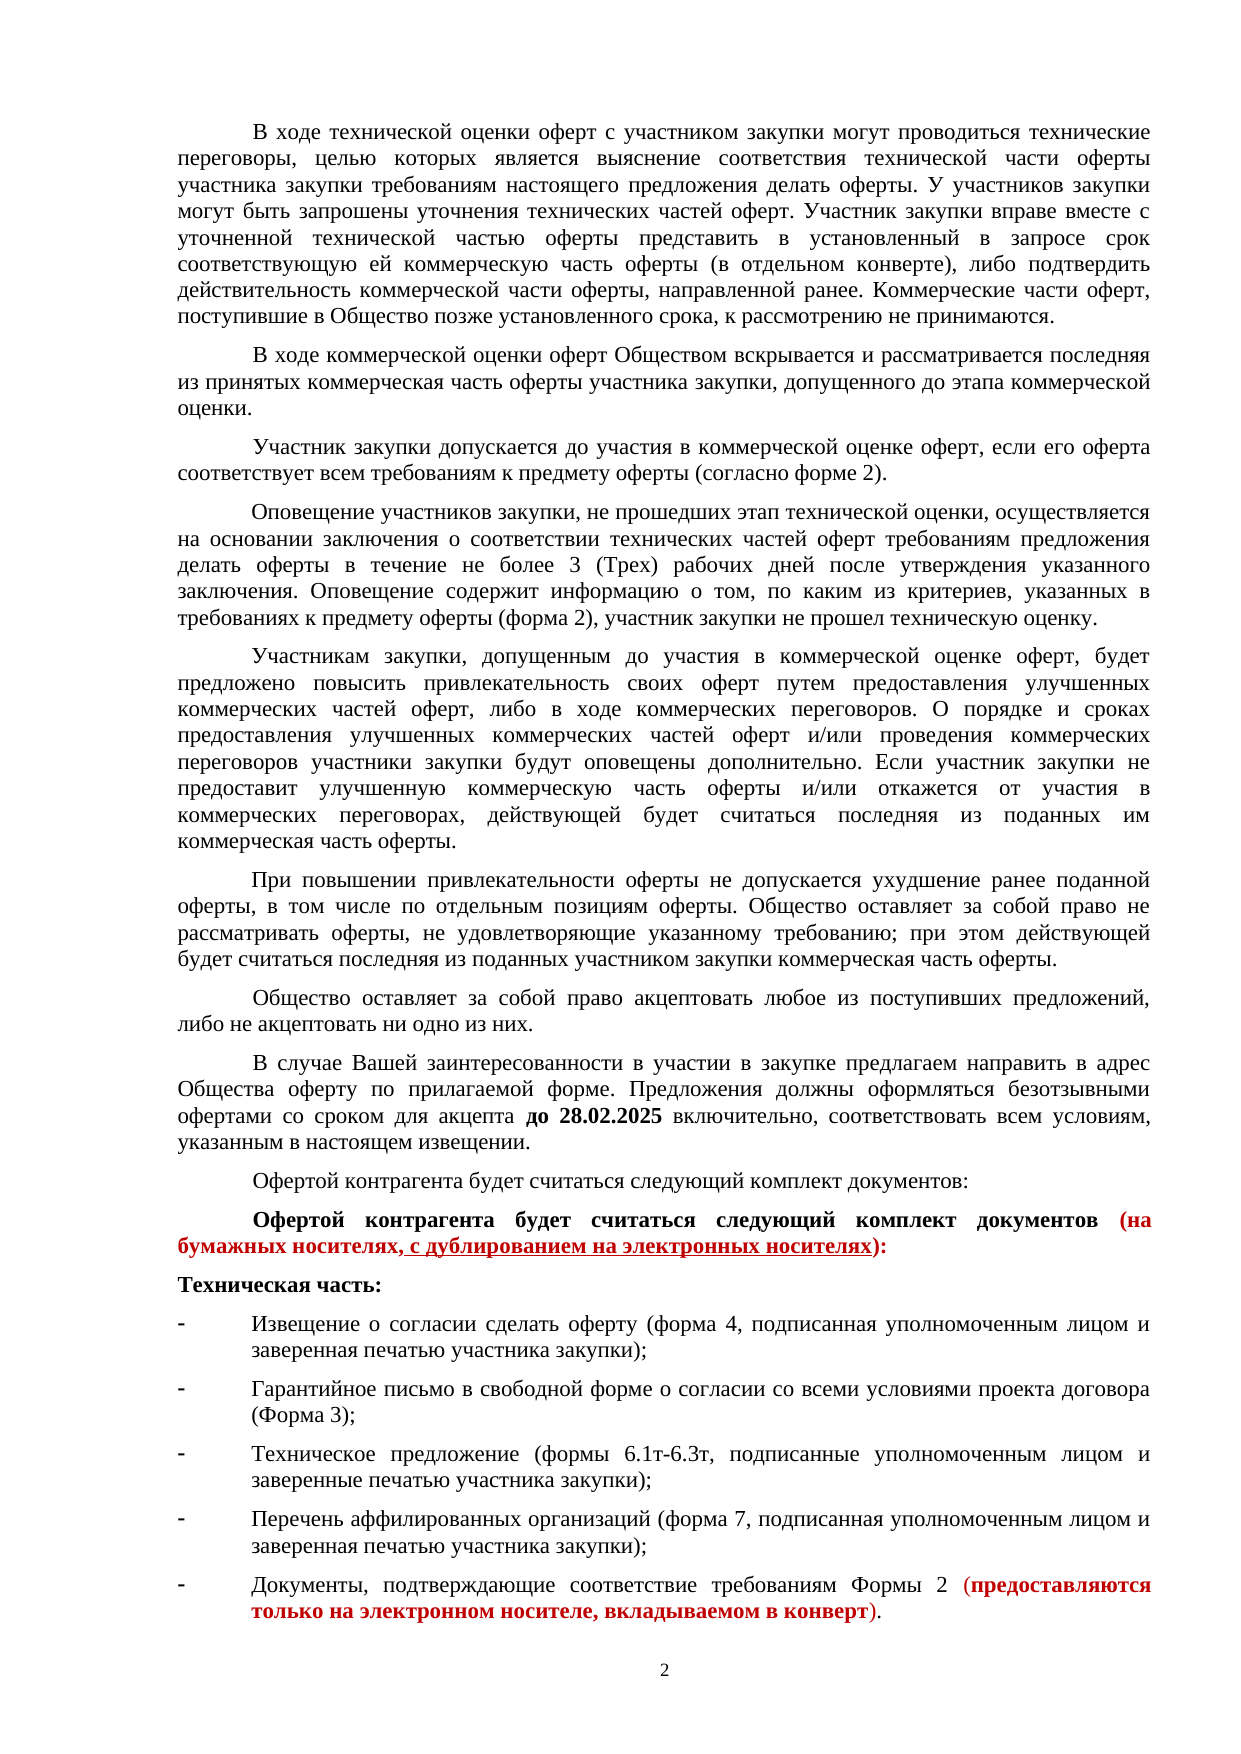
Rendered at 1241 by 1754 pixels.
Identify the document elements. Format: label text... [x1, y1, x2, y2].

list Извещение о согласии сделать оферту (форма 4, подписанная уполномоченным лицом и заверенная печатью участника закупки); [177, 1310, 1152, 1362]
list Перечень аффилированных организаций (форма 7, подписанная уполномоченным лицом и заверенная печатью участника закупки); [177, 1505, 1152, 1558]
text Техническая часть: [177, 1271, 1152, 1297]
text В ходе технической оценки оферт с участником закупки могут проводиться технические переговоры, целью которых является выяснение соответствия технической части оферты участника закупки требованиям настоящего предложения делать оферты. У участников закупки могут быть запрошены уточнения технических частей оферт. Участник закупки вправе вместе с уточненной технической частью оферты представить в установленный в запросе срок соответствующую ей коммерческую часть оферты (в отдельном конверте), либо подтвердить действительность коммерческой части оферты, направленной ранее. Коммерческие части оферт, поступившие в Общество позже установленного срока, к рассмотрению не принимаются. [177, 118, 1152, 329]
list При повышении привлекательности оферты не допускается ухудшение ранее поданной оферты, в том числе по отдельным позициям оферты. Общество оставляет за собой право не рассматривать оферты, не удовлетворяющие указанному требованию; при этом действующей будет считаться последняя из поданных участником закупки коммерческая часть оферты. [177, 866, 1152, 971]
text Участник закупки допускается до участия в коммерческой оценке оферт, если его оферта соответствует всем требованиям к предмету оферты (согласно форме 2). [177, 433, 1152, 486]
list Техническое предложение (формы 6.1т-6.3т, подписанные уполномоченным лицом и заверенные печатью участника закупки); [177, 1440, 1152, 1493]
list Участникам закупки, допущенным до участия в коммерческой оценке оферт, будет предложено повысить привлекательность своих оферт путем предоставления улучшенных коммерческих частей оферт, либо в ходе коммерческих переговоров. О порядке и сроках предоставления улучшенных коммерческих частей оферт и/или проведения коммерческих переговоров участники закупки будут оповещены дополнительно. Если участник закупки не предоставит улучшенную коммерческую часть оферты и/или откажется от участия в коммерческих переговорах, действующей будет считаться последняя из поданных им коммерческая часть оферты. [177, 642, 1152, 853]
text Офертой контрагента будет считаться следующий комплект документов: [177, 1167, 1152, 1193]
text Общество оставляет за собой право акцептовать любое из поступивших предложений, либо не акцептовать ни одно из них. [177, 984, 1152, 1036]
list Гарантийное письмо в свободной форме о согласии со всеми условиями проекта договора (Форма 3); [177, 1375, 1152, 1428]
text В случае Вашей заинтересованности в участии в закупке предлагаем направить в адрес Общества оферту по прилагаемой форме. Предложения должны оформляться безотзывными офертами со сроком для акцепта до 28.02.2025 включительно, соответствовать всем условиям, указанным в настоящем извещении. [177, 1049, 1152, 1154]
text В ходе коммерческой оценки оферт Обществом вскрывается и рассматривается последняя из принятых коммерческая часть оферты участника закупки, допущенного до этапа коммерческой оценки. [177, 341, 1152, 421]
list Документы, подтверждающие соответствие требованиям Формы 2 (предоставляются только на электронном носителе, вкладываемом в конверт). [177, 1571, 1152, 1623]
text Офертой контрагента будет считаться следующий комплект документов (на бумажных носителях, с дублированием на электронных носителях): [177, 1206, 1152, 1258]
list Оповещение участников закупки, не прошедших этап технической оценки, осуществляется на основании заключения о соответствии технических частей оферт требованиям предложения делать оферты в течение не более 3 (Трех) рабочих дней после утверждения указанного заключения. Оповещение содержит информацию о том, по каким из критериев, указанных в требованиях к предмету оферты (форма 2), участник закупки не прошел техническую оценку. [177, 498, 1152, 630]
